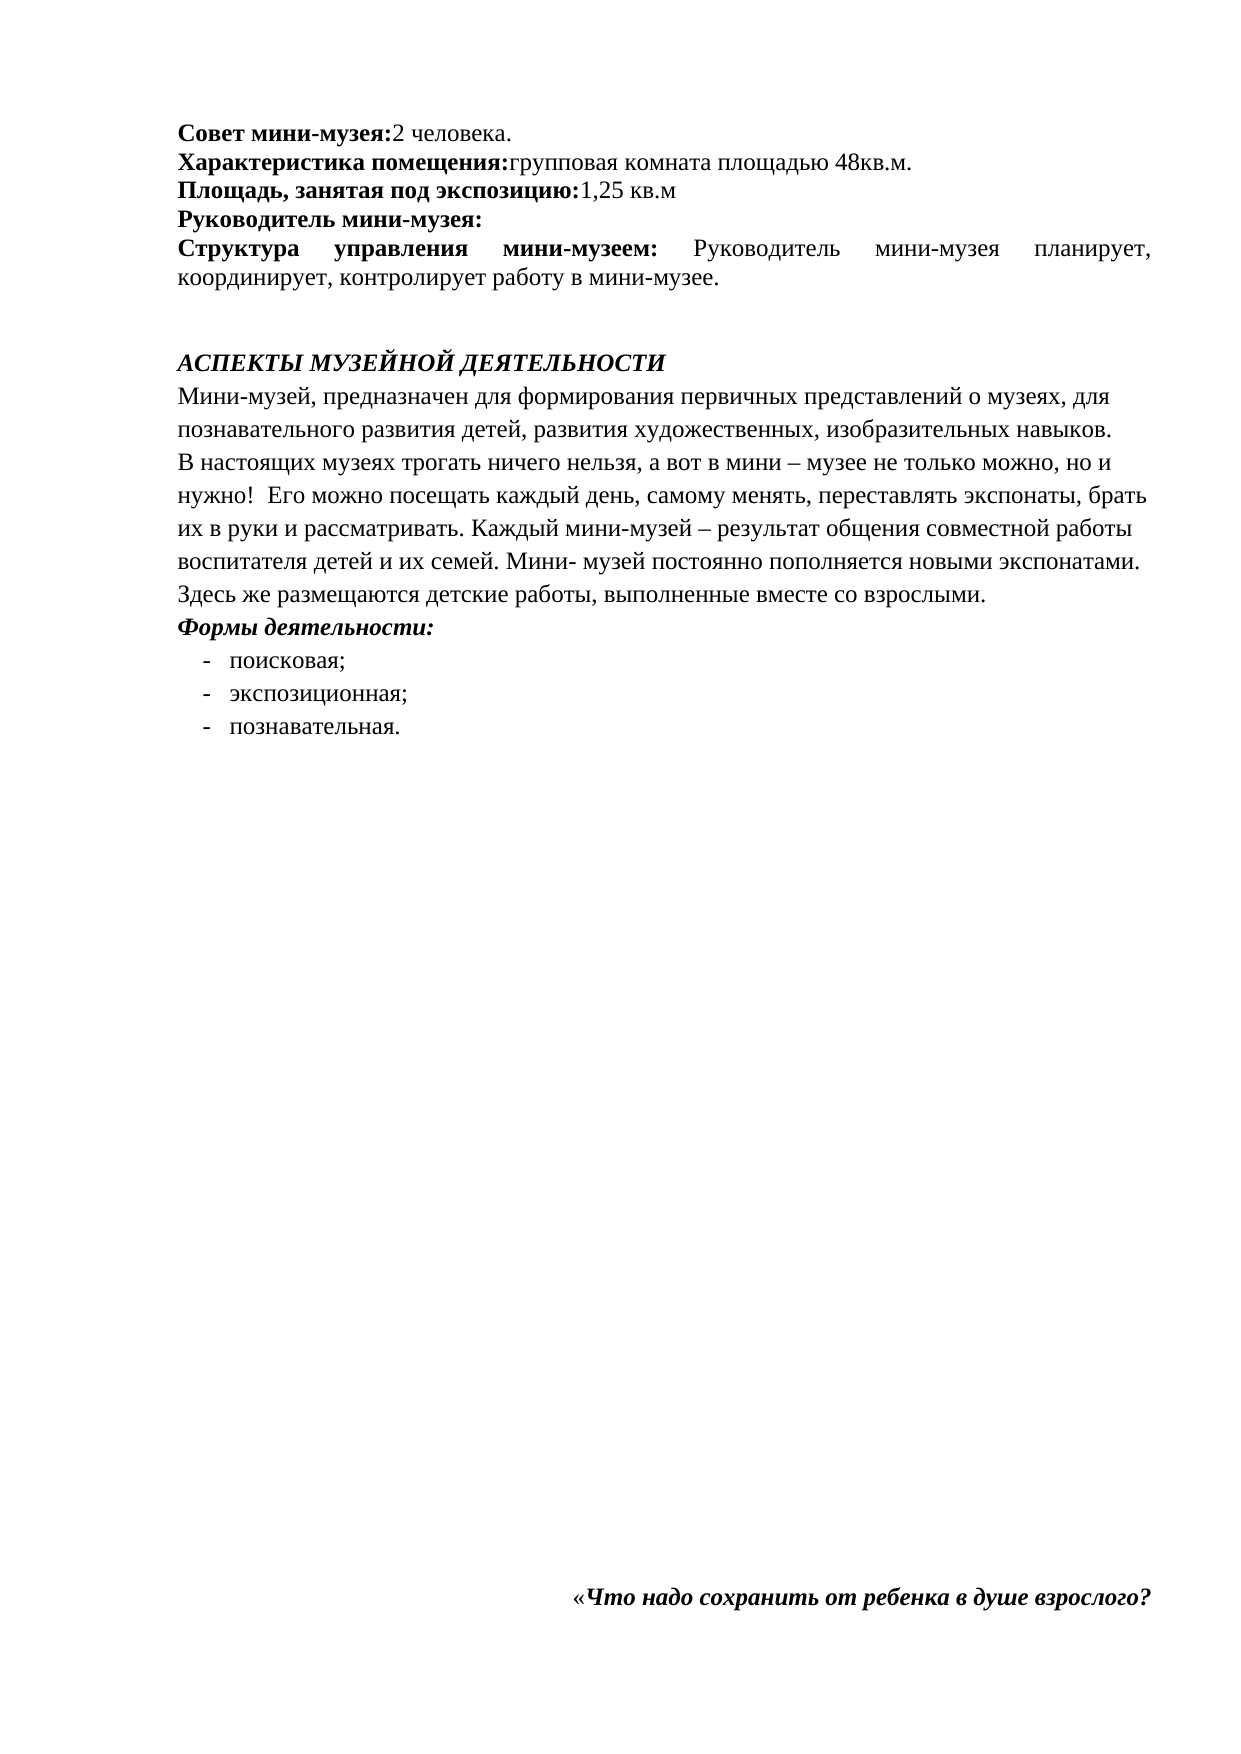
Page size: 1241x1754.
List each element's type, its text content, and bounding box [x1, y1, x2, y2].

text Площадь, занятая под экспозицию:1,25 кв.м [177, 176, 1152, 204]
text Характеристика помещения:групповая комната площадью 48кв.м. [177, 147, 1152, 176]
text Мини-музей, предназначен для формирования первичных представлений о музеях, для познавательного развития детей, развития художественных, изобразительных навыков. [177, 381, 1152, 443]
text Структура управления мини-музеем: Руководитель мини-музея планирует, координирует, контролирует работу в мини-музее. [177, 233, 1152, 291]
text - познавательная. [177, 711, 1152, 740]
text - экспозиционная; [177, 678, 1152, 707]
text АСПЕКТЫ МУЗЕЙНОЙ ДЕЯТЕЛЬНОСТИ [177, 348, 1152, 377]
text «Что надо сохранить от ребенка в душе взрослого? [177, 1582, 1152, 1611]
text В настоящих музеях трогать ничего нельзя, а вот в мини – музее не только можно, но и нужно! Его можно посещать каждый день, самому менять, переставлять экспонаты, брать их в руки и рассматривать. Каждый мини-музей – результат общения совместной работы воспитателя детей и их семей. Мини- музей постоянно пополняется новыми экспонатами. Здесь же размещаются детские работы, выполненные вместе со взрослыми. [177, 447, 1152, 608]
text Руководитель мини-музея: [177, 204, 1152, 233]
text Формы деятельности: [177, 612, 1152, 641]
text Совет мини-музея:2 человека. [177, 118, 1152, 147]
text - поисковая; [177, 645, 1152, 674]
